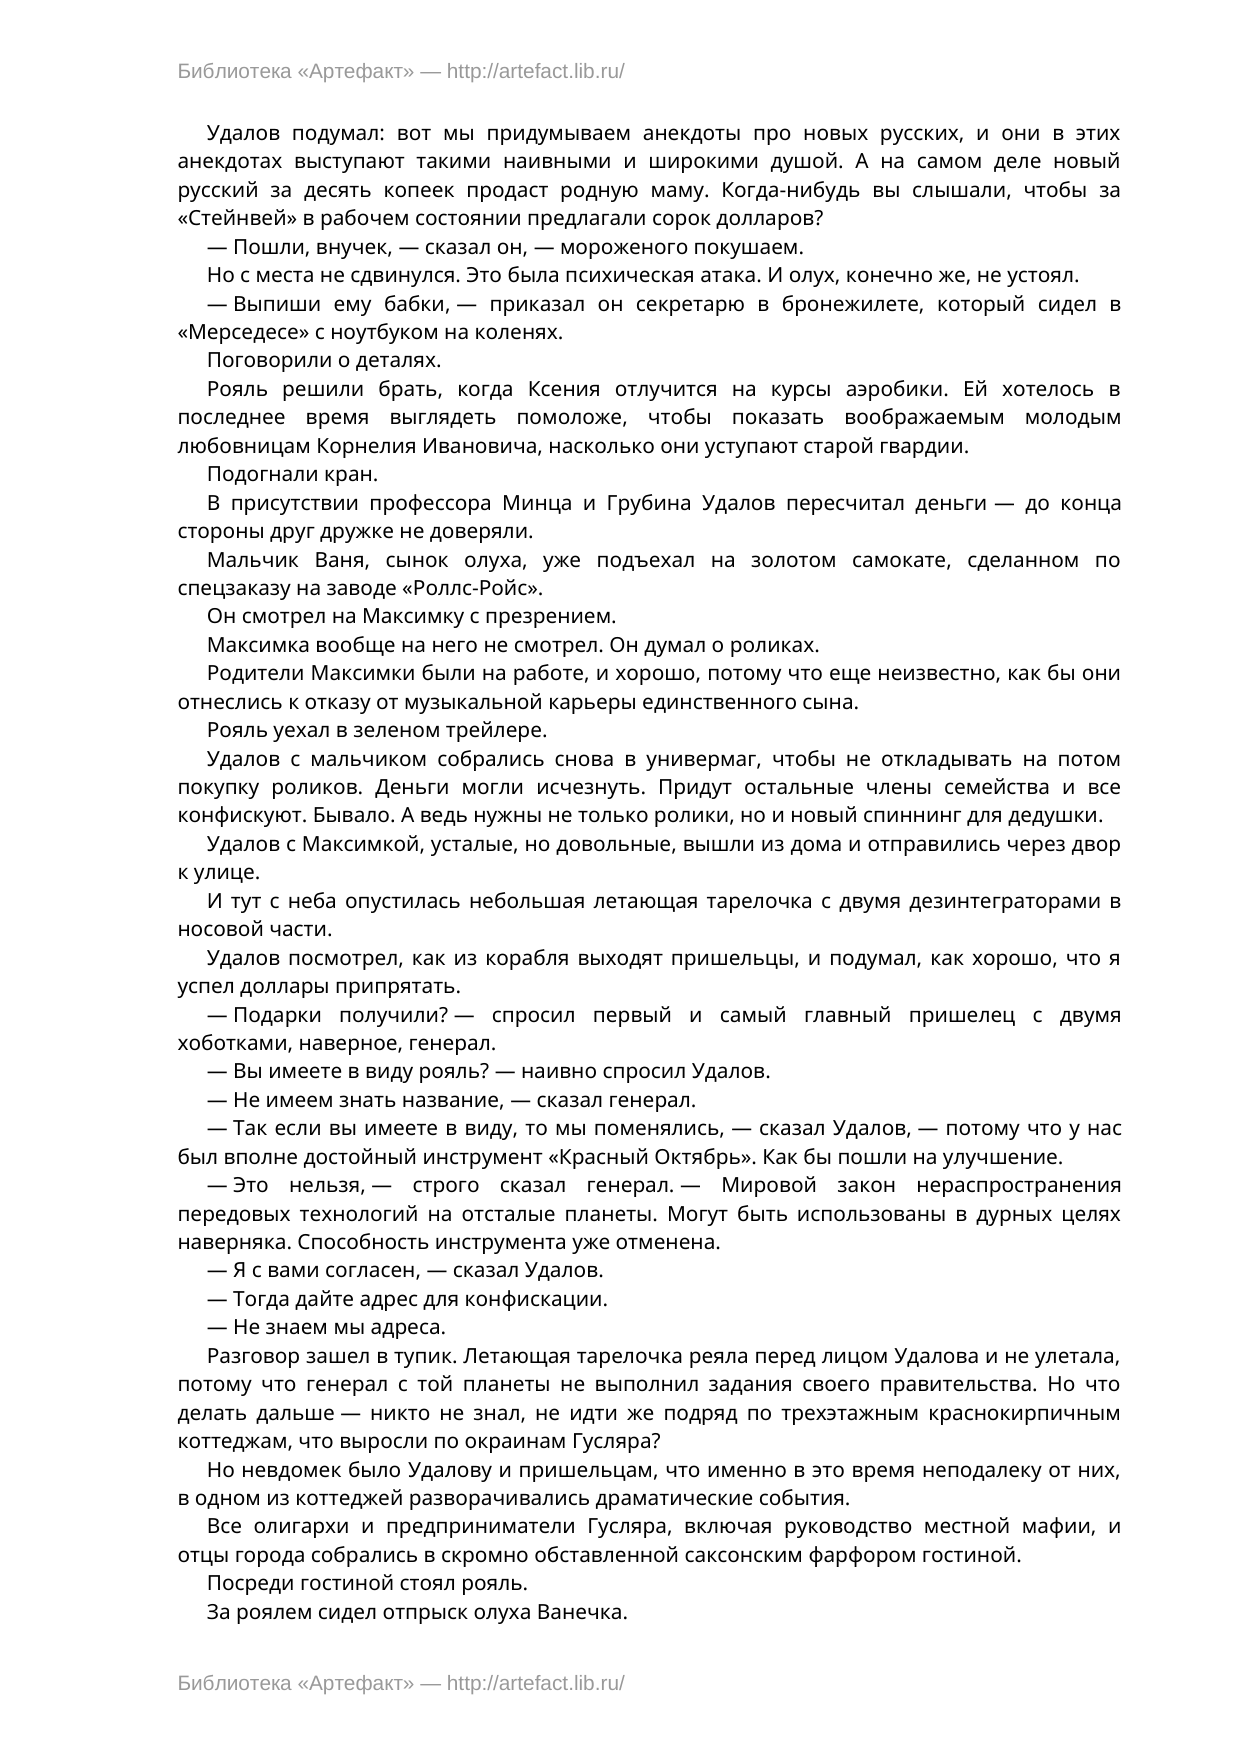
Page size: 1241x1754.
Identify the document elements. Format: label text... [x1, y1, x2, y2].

text Разговор зашел в тупик. Летающая тарелочка реяла перед лицом Удалова и не улетала, потому что генерал с той планеты не выполнил задания своего правительства. Но что делать дальше — никто не знал, не идти же подряд по трехэтажным краснокирпичным коттеджам, что выросли по окраинам Гусляра? [177, 1341, 1122, 1455]
text — Тогда дайте адрес для конфискации. [177, 1284, 1122, 1312]
text — Пошли, внучек, — сказал он, — мороженого покушаем. [177, 232, 1122, 260]
text Посреди гостиной стоял рояль. [177, 1568, 1122, 1597]
text За роялем сидел отпрыск олуха Ванечка. [177, 1597, 1122, 1625]
text Удалов посмотрел, как из корабля выходят пришельцы, и подумал, как хорошо, что я успел доллары припрятать. [177, 943, 1122, 1000]
text — Я с вами согласен, — сказал Удалов. [177, 1256, 1122, 1284]
text Все олигархи и предприниматели Гусляра, включая руководство местной мафии, и отцы города собрались в скромно обставленной саксонским фарфором гостиной. [177, 1512, 1122, 1568]
text Удалов с мальчиком собрались снова в универмаг, чтобы не откладывать на потом покупку роликов. Деньги могли исчезнуть. Придут остальные члены семейства и все конфискуют. Бывало. А ведь нужны не только ролики, но и новый спиннинг для дедушки. [177, 744, 1122, 829]
text Мальчик Ваня, сынок олуха, уже подъехал на золотом самокате, сделанном по спецзаказу на заводе «Роллс-Ройс». [177, 545, 1122, 602]
text Удалов с Максимкой, усталые, но довольные, вышли из дома и отправились через двор к улице. [177, 829, 1122, 886]
text — Так если вы имеете в виду, то мы поменялись, — сказал Удалов, — потому что у нас был вполне достойный инструмент «Красный Октябрь». Как бы пошли на улучшение. [177, 1113, 1122, 1170]
text Он смотрел на Максимку с презрением. [177, 602, 1122, 630]
text Родители Максимки были на работе, и хорошо, потому что еще неизвестно, как бы они отнеслись к отказу от музыкальной карьеры единственного сына. [177, 658, 1122, 715]
text — Это нельзя, — строго сказал генерал. — Мировой закон нераспространения передовых технологий на отсталые планеты. Могут быть использованы в дурных целях наверняка. Способность инструмента уже отменена. [177, 1170, 1122, 1256]
text Но невдомек было Удалову и пришельцам, что именно в это время неподалеку от них, в одном из коттеджей разворачивались драматические события. [177, 1455, 1122, 1512]
text — Выпиши ему бабки, — приказал он секретарю в бронежилете, который сидел в «Мерседесе» с ноутбуком на коленях. [177, 289, 1122, 346]
text — Вы имеете в виду рояль? — наивно спросил Удалов. [177, 1057, 1122, 1085]
text И тут с неба опустилась небольшая летающая тарелочка с двумя дезинтеграторами в носовой части. [177, 886, 1122, 943]
text Удалов подумал: вот мы придумываем анекдоты про новых русских, и они в этих анекдотах выступают такими наивными и широкими душой. А на самом деле новый русский за десять копеек продаст родную маму. Когда-нибудь вы слышали, чтобы за «Стейнвей» в рабочем состоянии предлагали сорок долларов? [177, 118, 1122, 232]
text Но с места не сдвинулся. Это была психическая атака. И олух, конечно же, не устоял. [177, 260, 1122, 289]
text — Подарки получили? — спросил первый и самый главный пришелец с двумя хоботками, наверное, генерал. [177, 1000, 1122, 1057]
text Рояль уехал в зеленом трейлере. [177, 715, 1122, 744]
text — Не имеем знать название, — сказал генерал. [177, 1085, 1122, 1113]
text — Не знаем мы адреса. [177, 1312, 1122, 1341]
text Рояль решили брать, когда Ксения отлучится на курсы аэробики. Ей хотелось в последнее время выглядеть помоложе, чтобы показать воображаемым молодым любовницам Корнелия Ивановича, насколько они уступают старой гвардии. [177, 374, 1122, 459]
text В присутствии профессора Минца и Грубина Удалов пересчитал деньги — до конца стороны друг дружке не доверяли. [177, 488, 1122, 545]
text Подогнали кран. [177, 459, 1122, 488]
text Поговорили о деталях. [177, 346, 1122, 374]
text Максимка вообще на него не смотрел. Он думал о роликах. [177, 630, 1122, 658]
